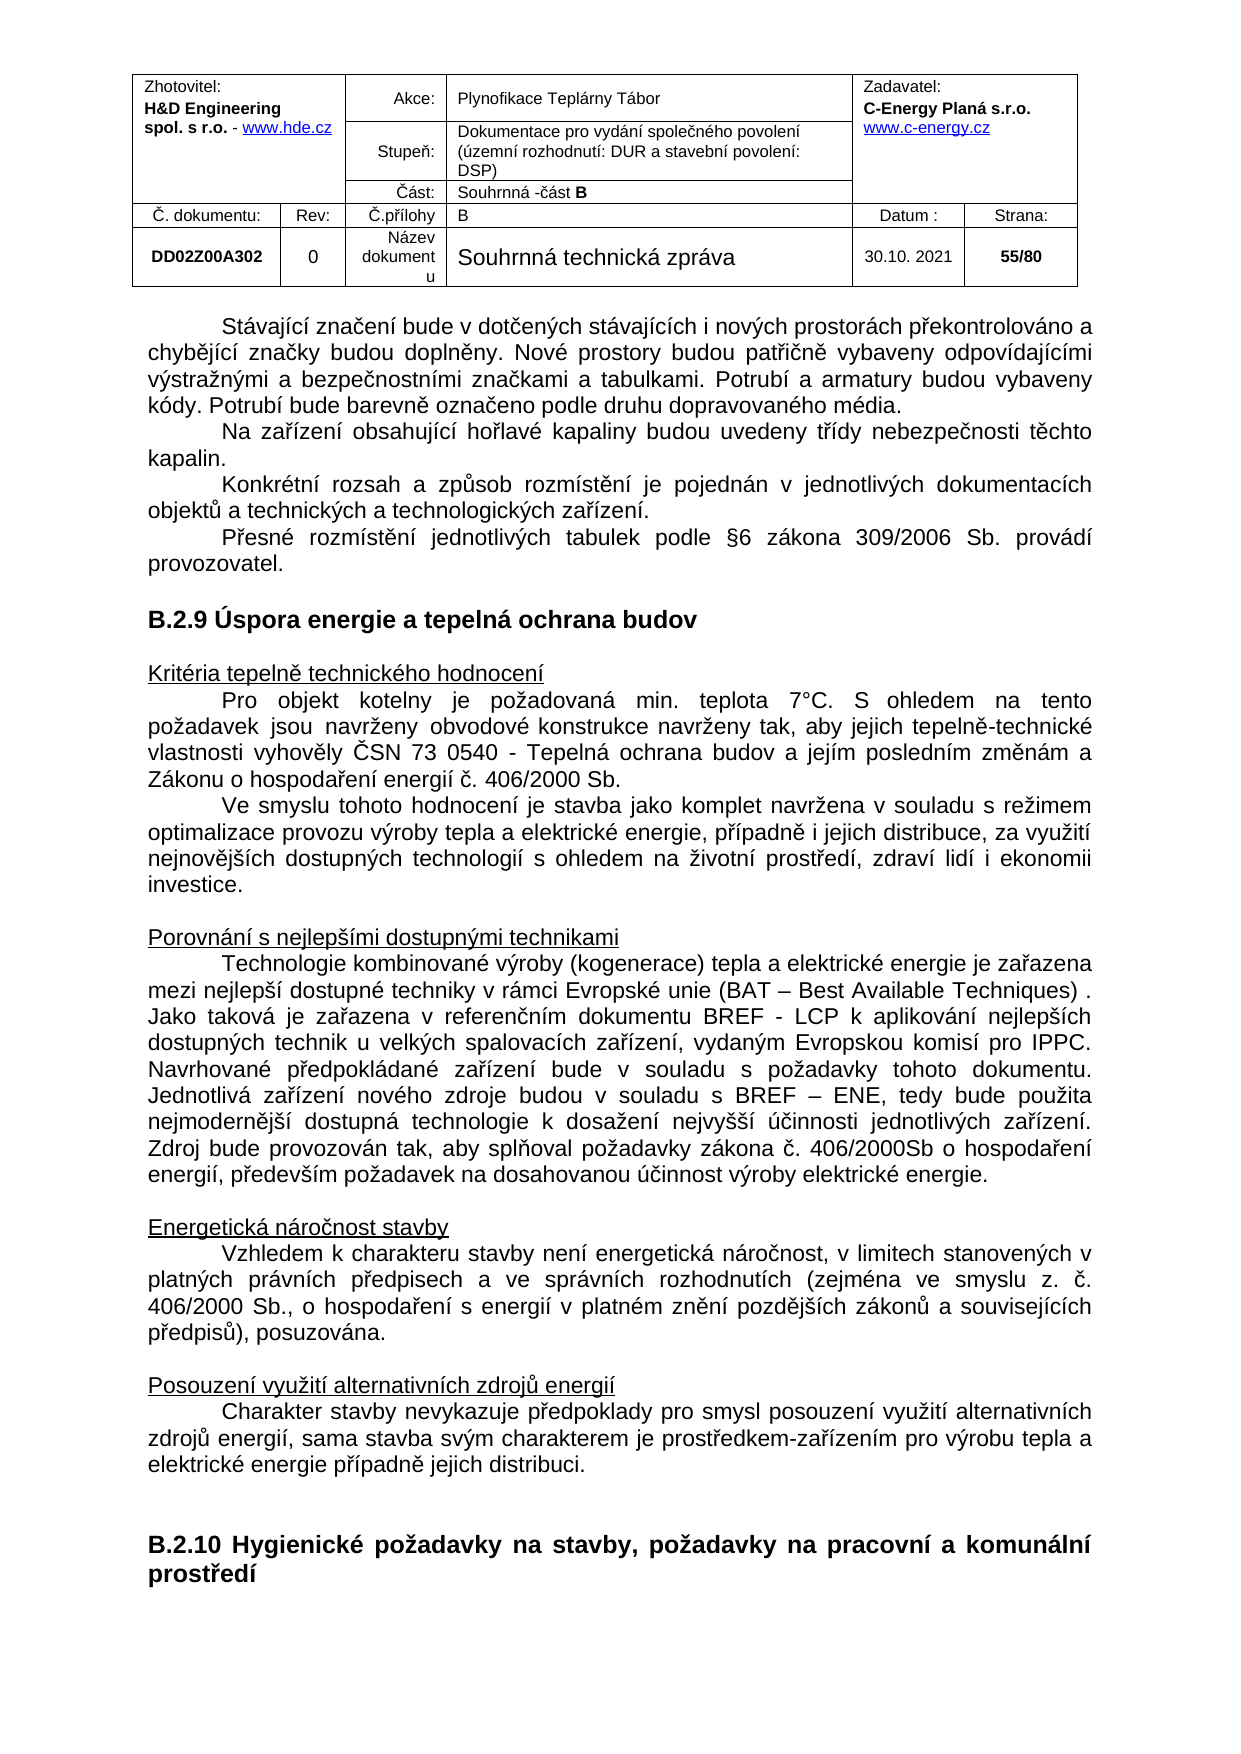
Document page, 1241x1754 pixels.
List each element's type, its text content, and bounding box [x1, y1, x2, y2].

text Pro objekt kotelny je požadovaná min. teplota 7°C. S ohledem na tento požadavek jsou navrženy obvodové konstrukce navrženy tak, aby jejich tepelně-technické vlastnosti vyhověly ČSN 73 0540 - Tepelná ochrana budov a jejím posledním změnám a Zákonu o hospodaření energií č. 406/2000 Sb. [148, 687, 1092, 792]
text Na zařízení obsahující hořlavé kapaliny budou uvedeny třídy nebezpečnosti těchto kapalin. [148, 418, 1092, 471]
text Porovnání s nejlepšími dostupnými technikami [148, 924, 1092, 950]
text Konkrétní rozsah a způsob rozmístění je pojednán v jednotlivých dokumentacích objektů a technických a technologických zařízení. [148, 471, 1092, 524]
text Kritéria tepelně technického hodnocení [148, 660, 1092, 687]
text Charakter stavby nevykazuje předpoklady pro smysl posouzení využití alternativních zdrojů energií, sama stavba svým charakterem je prostředkem-zařízením pro výrobu tepla a elektrické energie případně jejich distribuci. [148, 1398, 1092, 1477]
text Technologie kombinované výroby (kogenerace) tepla a elektrické energie je zařazena mezi nejlepší dostupné techniky v rámci Evropské unie (BAT – Best Available Techniques) . Jako taková je zařazena v referenčním dokumentu BREF - LCP k aplikování nejlepších dostupných technik u velkých spalovacích zařízení, vydaným Evropskou komisí pro IPPC. Navrhované předpokládané zařízení bude v souladu s požadavky tohoto dokumentu. Jednotlivá zařízení nového zdroje budou v souladu s BREF – ENE, tedy bude použita nejmodernější dostupná technologie k dosažení nejvyšší účinnosti jednotlivých zařízení. Zdroj bude provozován tak, aby splňoval požadavky zákona č. 406/2000Sb o hospodaření energií, především požadavek na dosahovanou účinnost výroby elektrické energie. [148, 950, 1092, 1187]
text Přesné rozmístění jednotlivých tabulek podle §6 zákona 309/2006 Sb. provádí provozovatel. [148, 524, 1092, 576]
text Stávající značení bude v dotčených stávajících i nových prostorách překontrolováno a chybějící značky budou doplněny. Nové prostory budou patřičně vybaveny odpovídajícími výstražnými a bezpečnostními značkami a tabulkami. Potrubí a armatury budou vybaveny kódy. Potrubí bude barevně označeno podle druhu dopravovaného média. [148, 313, 1092, 418]
text Energetická náročnost stavby [148, 1214, 1092, 1240]
subtitle B.2.10 Hygienické požadavky na stavby, požadavky na pracovní a komunální prostředí [148, 1530, 1092, 1587]
text Ve smyslu tohoto hodnocení je stavba jako komplet navržena v souladu s režimem optimalizace provozu výroby tepla a elektrické energie, případně i jejich distribuce, za využití nejnovějších dostupných technologií s ohledem na životní prostředí, zdraví lidí i ekonomii investice. [148, 792, 1092, 897]
text Posouzení využití alternativních zdrojů energií [148, 1372, 1092, 1398]
text Vzhledem k charakteru stavby není energetická náročnost, v limitech stanovených v platných právních předpisech a ve správních rozhodnutích (zejména ve smyslu z. č. 406/2000 Sb., o hospodaření s energií v platném znění pozdějších zákonů a souvisejících předpisů), posuzována. [148, 1240, 1092, 1346]
subtitle B.2.9 Úspora energie a tepelná ochrana budov [148, 605, 1092, 634]
